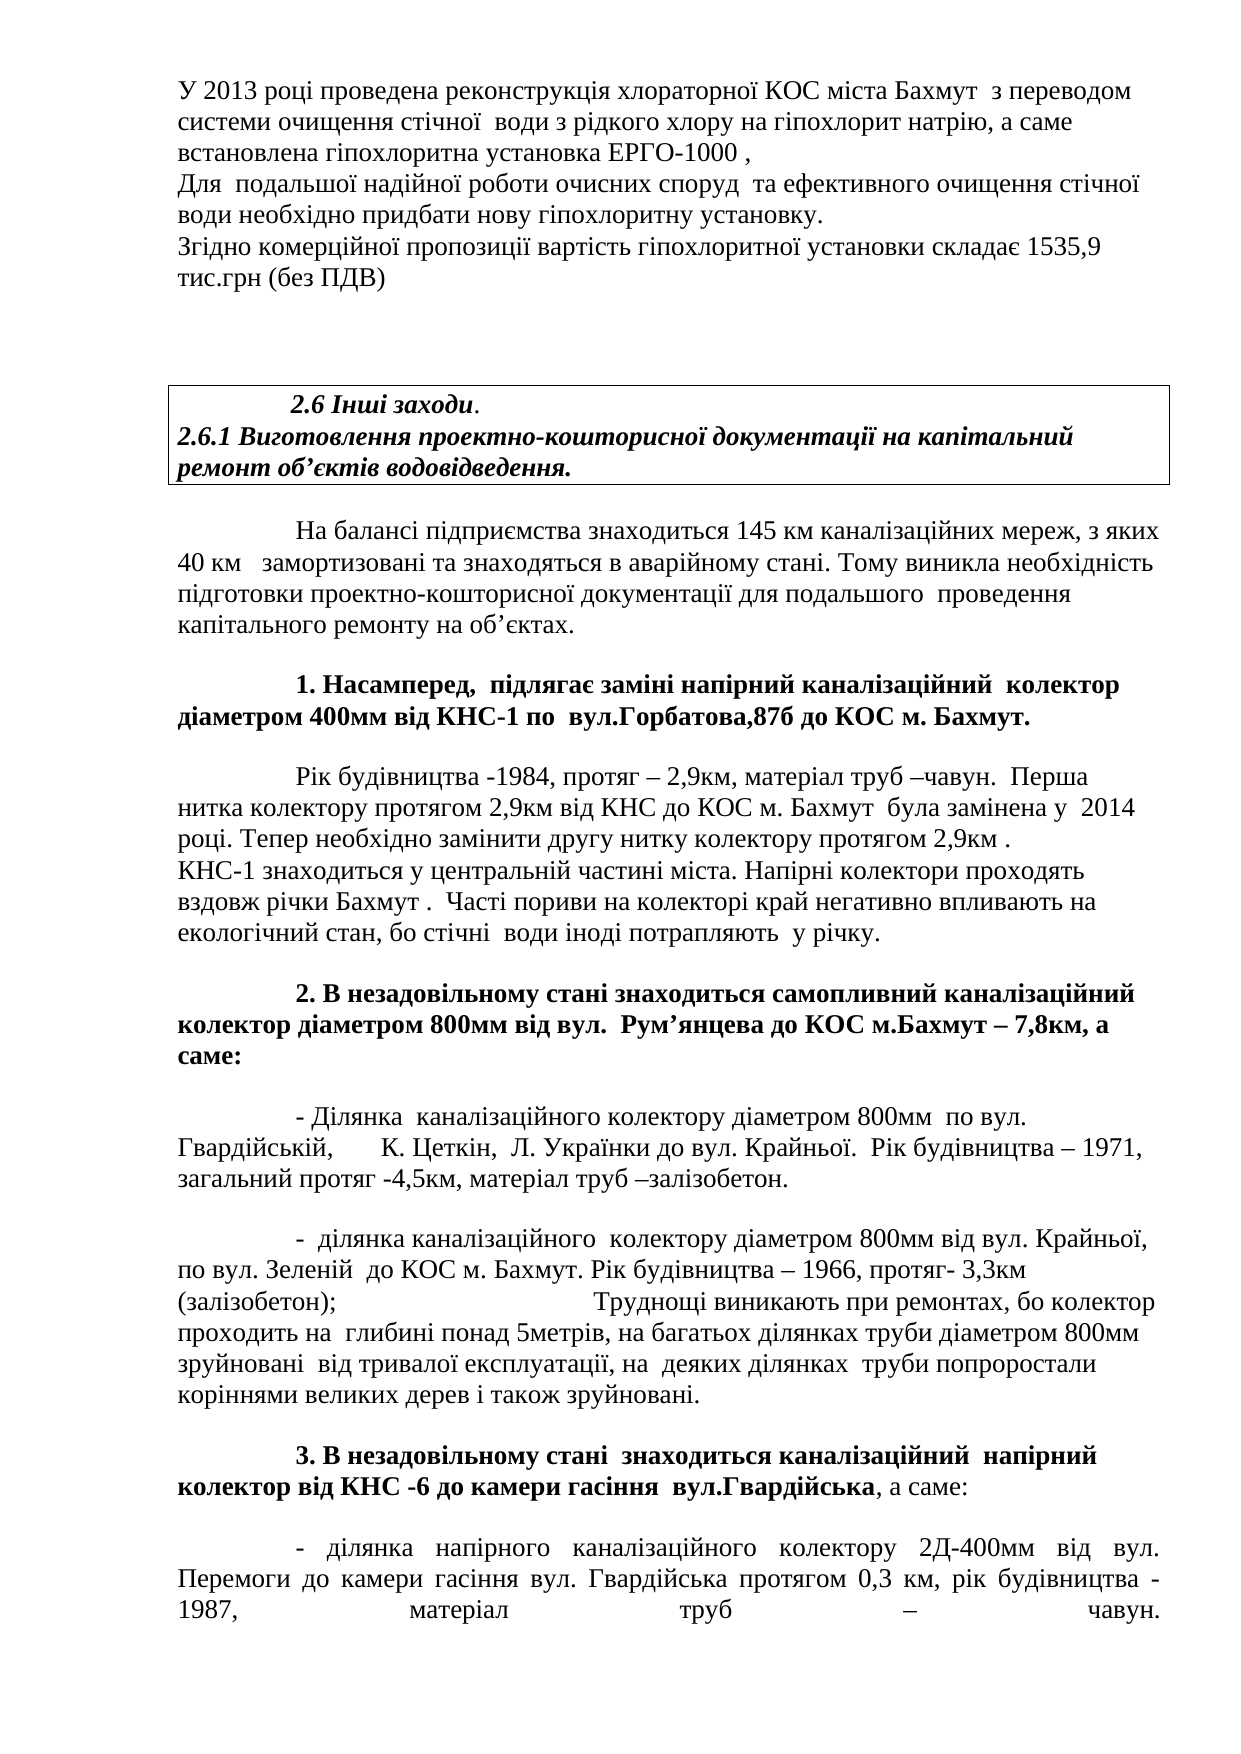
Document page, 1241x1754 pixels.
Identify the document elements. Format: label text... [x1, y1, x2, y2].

text 1. Насамперед, підлягає заміні напірний каналізаційний колектор діаметром 400мм від КНС-1 по вул.Горбатова,87б до КОС м. Бахмут. [177, 668, 1161, 731]
text 2. В незадовільному стані знаходиться самопливний каналізаційний колектор діаметром 800мм від вул. Рум’янцева до КОС м.Бахмут – 7,8км, а саме: [177, 977, 1161, 1070]
text У 2013 році проведена реконструкція хлораторної КОС міста Бахмут з переводом системи очищення стічної води з рідкого хлору на гіпохлорит натрію, а саме встановлена гіпохлоритна установка ЕРГО-1000 , Для подальшої надійної роботи очисних споруд та ефективного очищення стічної води необхідно придбати нову гіпохлоритну установку. [177, 74, 1152, 229]
text 3. В незадовільному стані знаходиться каналізаційний напірний колектор від КНС -6 до камери гасіння вул.Гвардійська, а саме: [177, 1439, 1161, 1501]
text 2.6 Інші заходи. [169, 386, 1169, 416]
text Рік будівництва -1984, протяг – 2,9км, матеріал труб –чавун. Перша нитка колектору протягом 2,9км від КНС до КОС м. Бахмут була замінена у 2014 році. Тепер необхідно замінити другу нитку колектору протягом 2,9км . КНС-1 знаходиться у центральній частині міста. Напірні колектори проходять вздовж річки Бахмут . Часті пориви на колекторі край негативно впливають на екологічний стан, бо стічні води іноді потрапляють у річку. [177, 760, 1161, 947]
text На балансі підприємства знаходиться 145 км каналізаційних мереж, з яких 40 км замортизовані та знаходяться в аварійному стані. Тому виникла необхідність підготовки проектно-кошторисної документації для подальшого проведення капітального ремонту на об’єктах. [177, 514, 1161, 639]
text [177, 1531, 1161, 1624]
text Згідно комерційної пропозиції вартість гіпохлоритної установки складає 1535,9 тис.грн (без ПДВ) [177, 229, 1152, 292]
text - ділянка каналізаційного колектору діаметром 800мм від вул. Крайньої, по вул. Зеленій до КОС м. Бахмут. Рік будівництва – 1966, протяг- 3,3км (залізобетон); Труднощі виникають при ремонтах, бо колектор проходить на глибині понад 5метрів, на багатьох ділянках труби діаметром 800мм зруйновані від тривалої експлуатації, на деяких ділянках труби попроростали коріннями великих дерев і також зруйновані. [177, 1222, 1161, 1409]
text - Ділянка каналізаційного колектору діаметром 800мм по вул. Гвардійській, К. Цеткін, Л. Українки до вул. Крайньої. Рік будівництва – 1971, загальний протяг -4,5км, матеріал труб –залізобетон. [177, 1099, 1161, 1193]
text 2.6.1 Виготовлення проектно-кошторисної документації на капітальний ремонт об’єктів водовідведення. [169, 416, 1169, 484]
